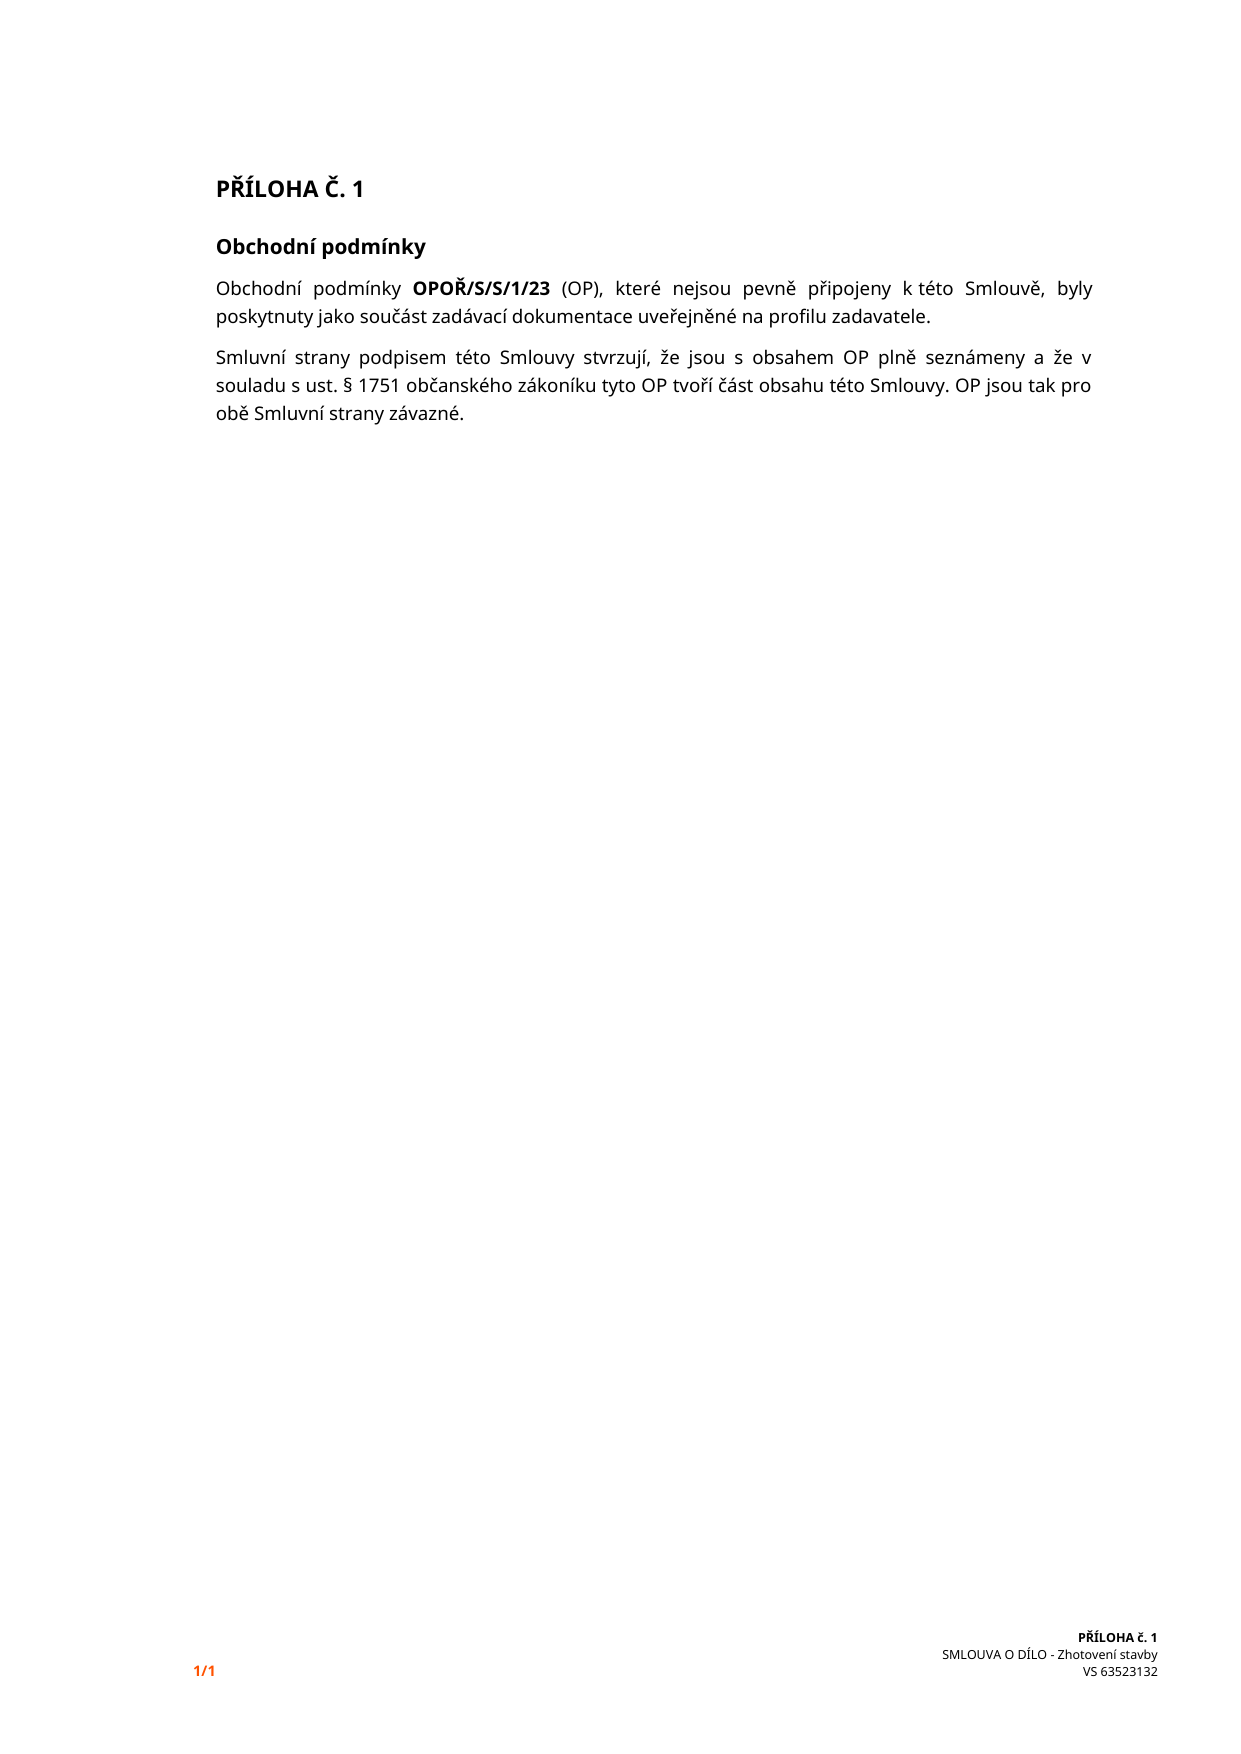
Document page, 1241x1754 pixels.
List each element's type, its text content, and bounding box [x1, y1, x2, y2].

text Obchodní podmínky OPOŘ/S/S/1/23 (OP), které nejsou pevně připojeny k této Smlouvě, byly poskytnuty jako součást zadávací dokumentace uveřejněné na profilu zadavatele. [216, 276, 1093, 329]
text Smluvní strany podpisem této Smlouvy stvrzují, že jsou s obsahem OP plně seznámeny a že v souladu s ust. § 1751 občanského zákoníku tyto OP tvoří část obsahu této Smlouvy. OP jsou tak pro obě Smluvní strany závazné. [216, 344, 1093, 426]
text Obchodní podmínky [216, 232, 1093, 260]
text Příloha č. 1 [216, 172, 1093, 204]
